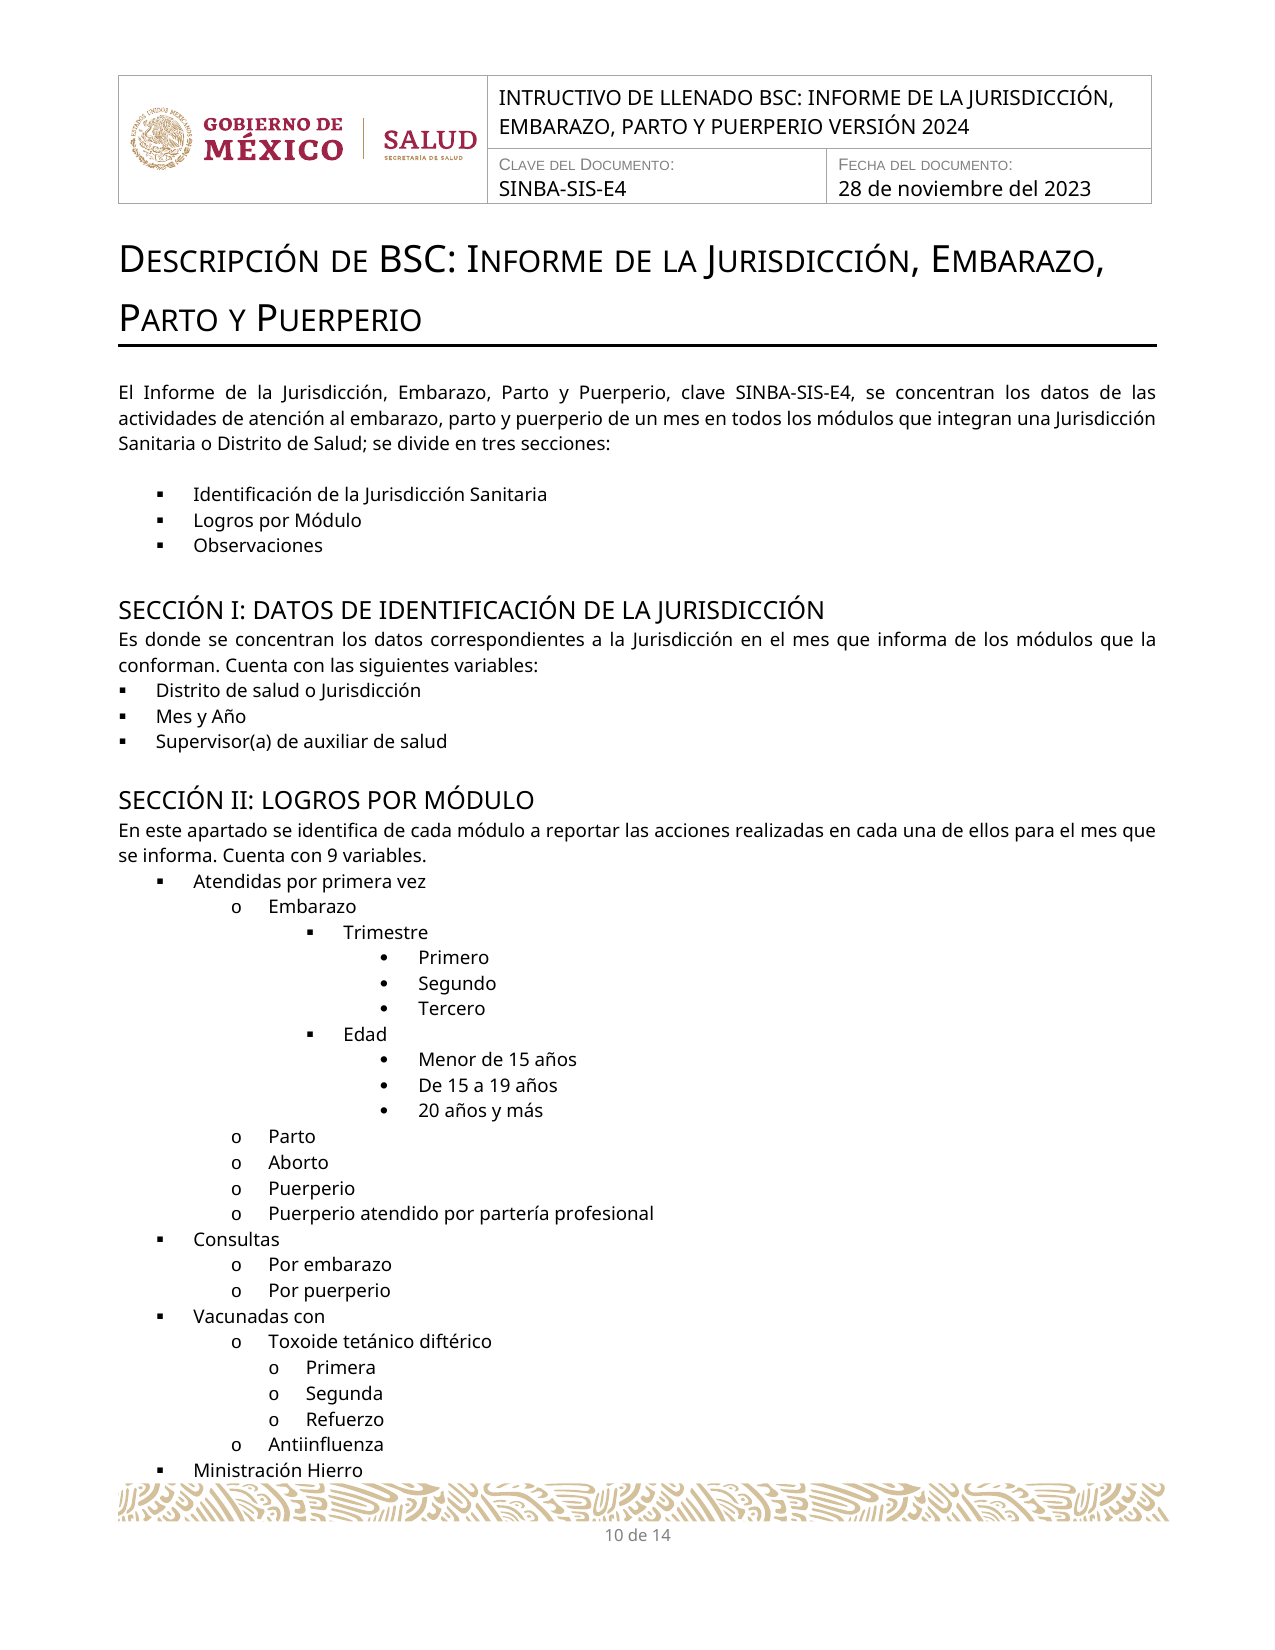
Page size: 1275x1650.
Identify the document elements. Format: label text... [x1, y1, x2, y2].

text Es donde se concentran los datos correspondientes a la Jurisdicción en el mes que informa de los módulos que la conforman. Cuenta con las siguientes variables: [118, 626, 1157, 677]
list Segundo [381, 970, 1157, 996]
list De 15 a 19 años [381, 1072, 1157, 1098]
list Embarazo [231, 893, 1157, 919]
text El Informe de la Jurisdicción, Embarazo, Parto y Puerperio, clave SINBA-SIS-E4, se concentran los datos de las actividades de atención al embarazo, parto y puerperio de un mes en todos los módulos que integran una Jurisdicción Sanitaria o Distrito de Salud; se divide en tres secciones: [118, 380, 1157, 456]
list 20 años y más [381, 1098, 1157, 1123]
list Puerperio atendido por partería profesional [231, 1201, 1157, 1226]
list Refuerzo [268, 1406, 1157, 1432]
text SECCIÓN I: DATOS DE IDENTIFICACIÓN DE LA JURISDICCIÓN [118, 592, 1157, 626]
list Identificación de la Jurisdicción Sanitaria [156, 482, 1157, 507]
list Parto [231, 1123, 1157, 1149]
list Consultas [156, 1226, 1157, 1252]
list Tercero [381, 996, 1157, 1021]
list Trimestre [306, 919, 1157, 945]
list Observaciones [156, 533, 1157, 558]
list Segunda [268, 1380, 1157, 1406]
text SECCIÓN II: LOGROS POR MÓDULO [118, 783, 1157, 817]
list Supervisor(a) de auxiliar de salud [118, 728, 1157, 754]
list Antiinfluenza [231, 1432, 1157, 1457]
list Puerperio [231, 1175, 1157, 1201]
list Por puerperio [231, 1277, 1157, 1303]
list Logros por Módulo [156, 507, 1157, 533]
list Mes y Año [118, 703, 1157, 728]
list Edad [306, 1021, 1157, 1047]
text En este apartado se identifica de cada módulo a reportar las acciones realizadas en cada una de ellos para el mes que se informa. Cuenta con 9 variables. [118, 817, 1157, 868]
list Primera [268, 1354, 1157, 1380]
list Primero [381, 945, 1157, 970]
subtitle Descripción de BSC: Informe de la Jurisdicción, Embarazo, Parto y Puerperio [118, 232, 1157, 344]
list Ministración Hierro [156, 1457, 1157, 1483]
list Atendidas por primera vez [156, 868, 1157, 893]
list Vacunadas con [156, 1303, 1157, 1329]
list Distrito de salud o Jurisdicción [118, 677, 1157, 703]
list Toxoide tetánico diftérico [231, 1329, 1157, 1354]
list Menor de 15 años [381, 1047, 1157, 1072]
list Por embarazo [231, 1252, 1157, 1277]
list Aborto [231, 1149, 1157, 1175]
